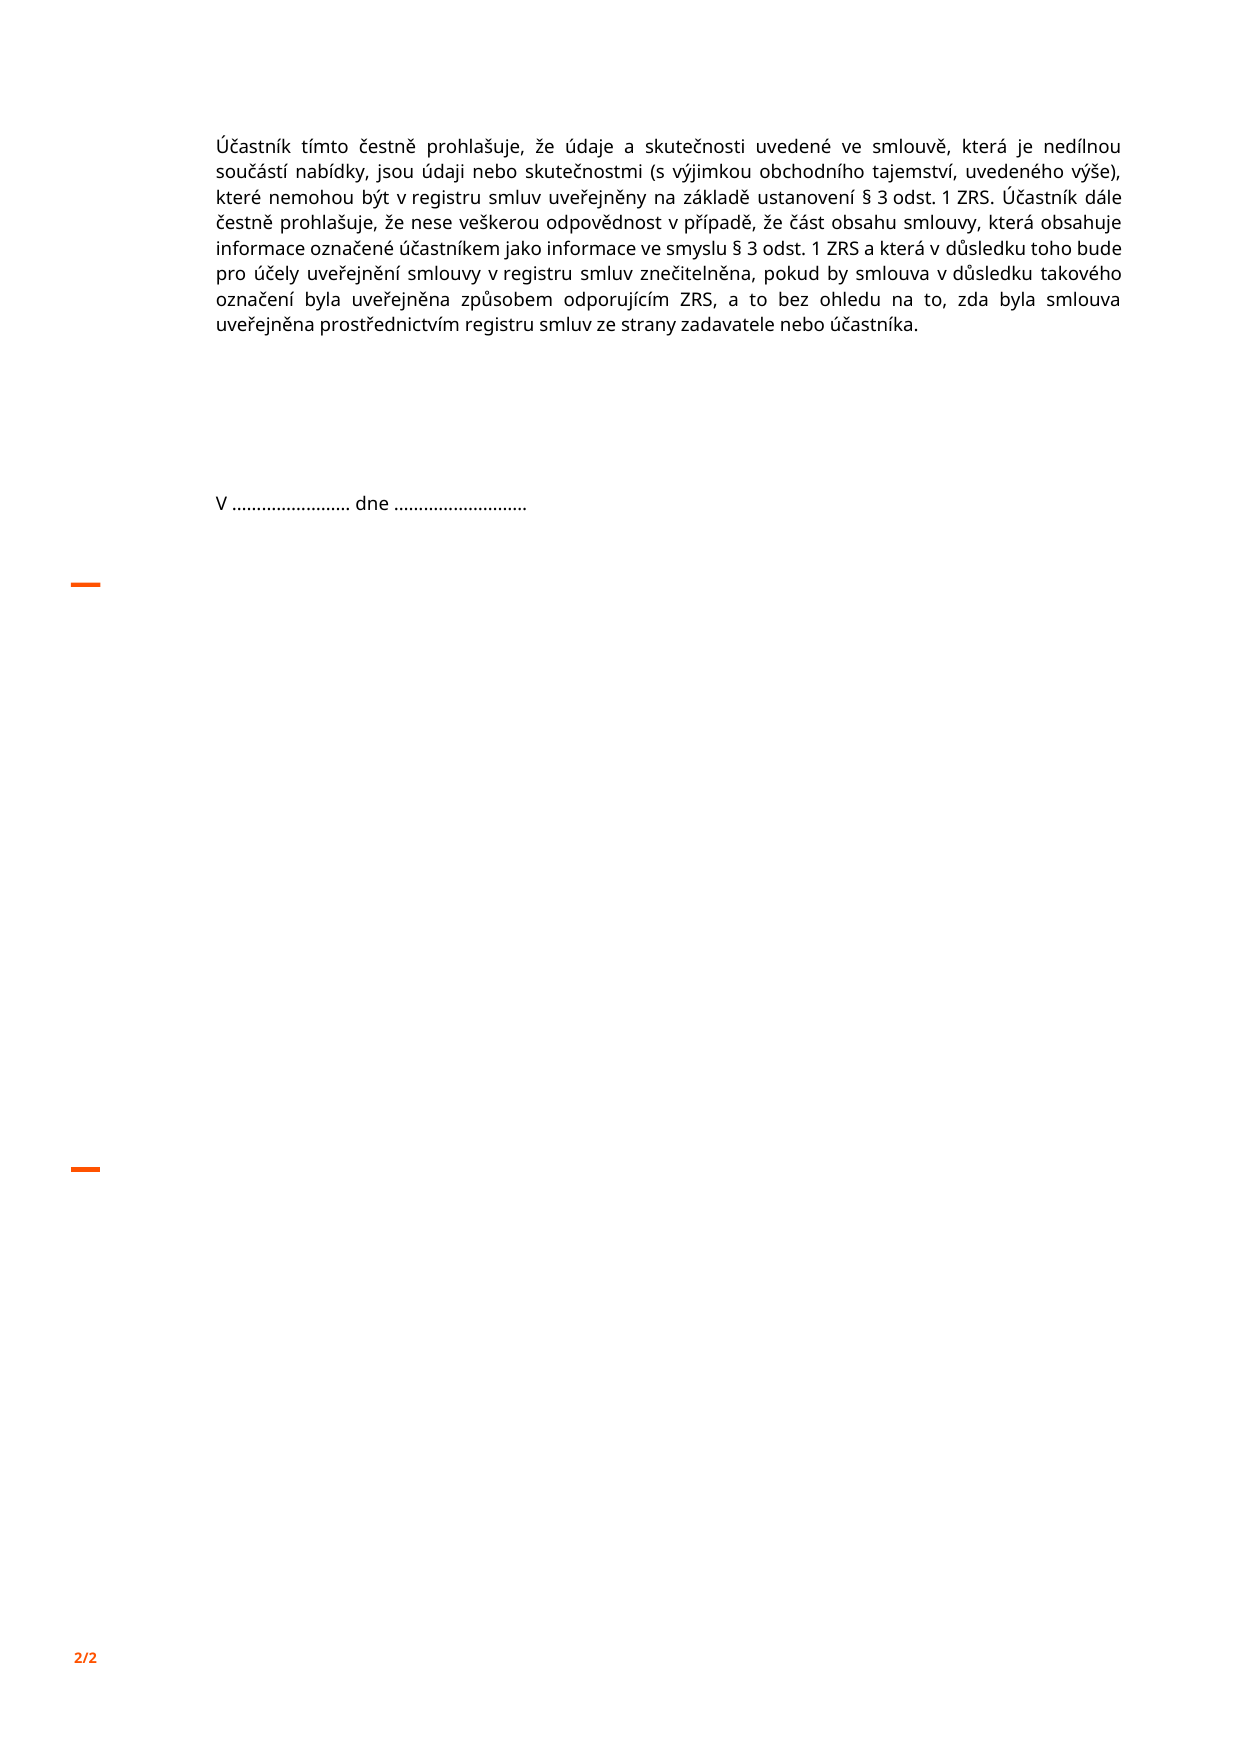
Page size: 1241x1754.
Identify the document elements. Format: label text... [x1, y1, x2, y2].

text V …………………… dne ……………………… [216, 490, 1122, 516]
text Účastník tímto čestně prohlašuje, že údaje a skutečnosti uvedené ve smlouvě, která je nedílnou součástí nabídky, jsou údaji nebo skutečnostmi (s výjimkou obchodního tajemství, uvedeného výše), které nemohou být v registru smluv uveřejněny na základě ustanovení § 3 odst. 1 ZRS. Účastník dále čestně prohlašuje, že nese veškerou odpovědnost v případě, že část obsahu smlouvy, která obsahuje informace označené účastníkem jako informace ve smyslu § 3 odst. 1 ZRS a která v důsledku toho bude pro účely uveřejnění smlouvy v registru smluv znečitelněna, pokud by smlouva v důsledku takového označení byla uveřejněna způsobem odporujícím ZRS, a to bez ohledu na to, zda byla smlouva uveřejněna prostřednictvím registru smluv ze strany zadavatele nebo účastníka. [216, 133, 1122, 337]
